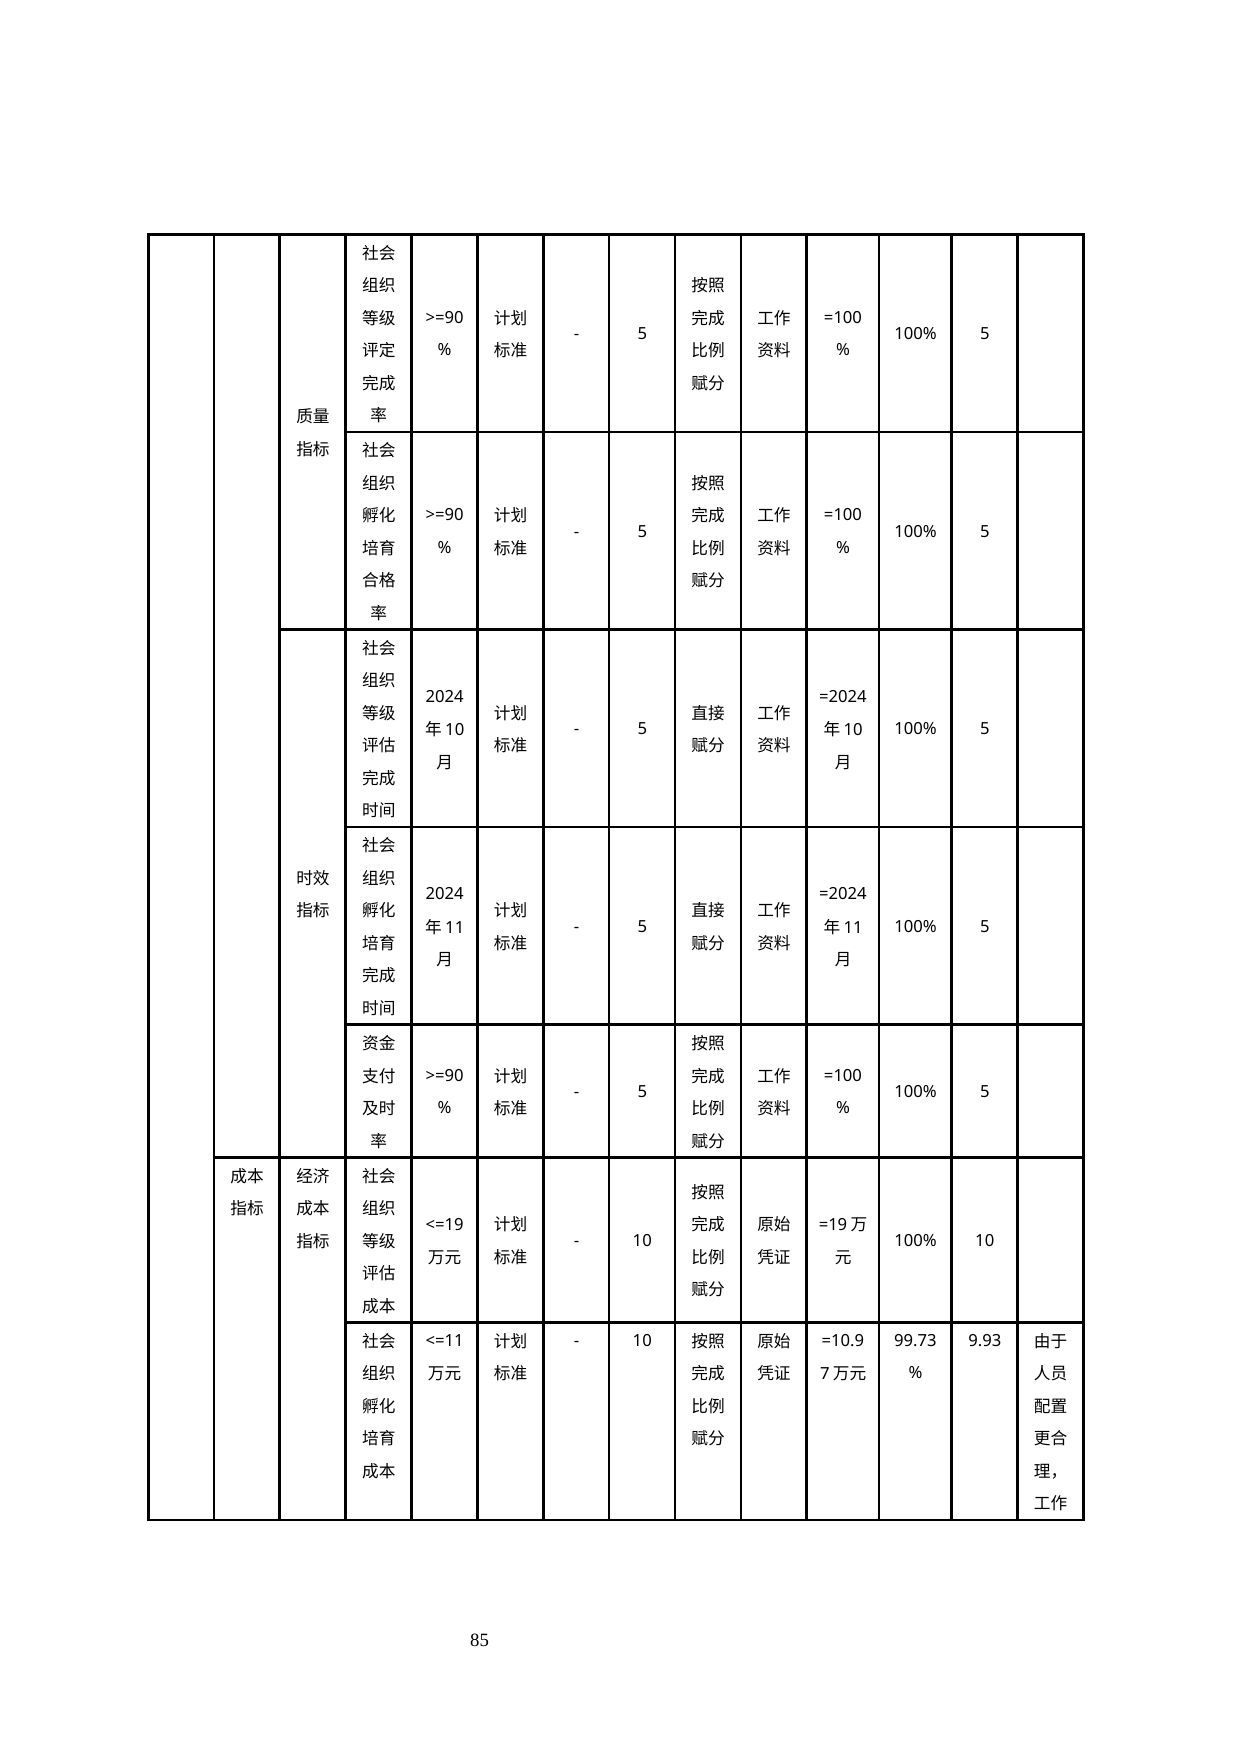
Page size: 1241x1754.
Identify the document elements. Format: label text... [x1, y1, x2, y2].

table_cell 10 [610, 1324, 674, 1519]
table_cell 社会组织孵化培育合格率 [347, 433, 410, 628]
table_cell 5 [953, 433, 1016, 628]
table_cell 按照完成比例赋分 [676, 1324, 740, 1519]
table_cell [1019, 828, 1082, 1023]
table_cell 2024年10月 [413, 631, 476, 826]
table_cell [1019, 433, 1082, 628]
table_cell 5 [953, 828, 1016, 1023]
table_cell 直接赋分 [676, 631, 740, 826]
table_cell 100% [880, 1159, 950, 1321]
table_cell 社会组织孵化培育完成时间 [347, 828, 410, 1023]
table_cell 5 [610, 828, 674, 1023]
table_cell =10.97万元 [808, 1324, 878, 1519]
table_cell - [545, 1324, 608, 1519]
table_cell 计划标准 [479, 1324, 542, 1519]
table_cell 9.93 [953, 1324, 1016, 1519]
table_cell 原始凭证 [742, 1159, 805, 1321]
table_cell 资金支付及时率 [347, 1026, 410, 1156]
table_cell [1019, 1159, 1082, 1321]
table_cell 5 [953, 1026, 1016, 1156]
table_cell 直接赋分 [676, 828, 740, 1023]
table_cell 100% [880, 631, 950, 826]
table_cell >=90% [413, 433, 476, 628]
table_cell 100% [880, 828, 950, 1023]
table_cell <=19万元 [413, 1159, 476, 1321]
table_cell 2024年11月 [413, 828, 476, 1023]
table_cell =19万元 [808, 1159, 878, 1321]
table_cell =100% [808, 236, 878, 431]
table_cell 社会组织等级评估成本 [347, 1159, 410, 1321]
table_cell 计划标准 [479, 828, 542, 1023]
table_cell 5 [953, 631, 1016, 826]
table_cell 计划标准 [479, 1026, 542, 1156]
table_cell >=90% [413, 1026, 476, 1156]
table_cell 计划标准 [479, 1159, 542, 1321]
table_cell - [545, 433, 608, 628]
table_cell 99.73% [880, 1324, 950, 1519]
table_cell 按照完成比例赋分 [676, 1159, 740, 1321]
table_cell =2024年11月 [808, 828, 878, 1023]
table_cell [1019, 236, 1082, 431]
table_cell - [545, 631, 608, 826]
table_cell 质量指标 [281, 236, 344, 628]
table_cell 工作资料 [742, 631, 805, 826]
table_cell - [545, 236, 608, 431]
table_cell 按照完成比例赋分 [676, 433, 740, 628]
table_cell 10 [953, 1159, 1016, 1321]
table_cell 按照完成比例赋分 [676, 236, 740, 431]
table_cell 100% [880, 433, 950, 628]
table_cell =100% [808, 433, 878, 628]
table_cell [1019, 1324, 1082, 1519]
table_cell 计划标准 [479, 236, 542, 431]
table_cell [1019, 631, 1082, 826]
table_cell 原始凭证 [742, 1324, 805, 1519]
table_cell 计划标准 [479, 631, 542, 826]
table_cell 按照完成比例赋分 [676, 1026, 740, 1156]
table_cell - [545, 828, 608, 1023]
table_cell 社会组织等级评定完成率 [347, 236, 410, 431]
table_cell 100% [880, 236, 950, 431]
table_cell 5 [610, 631, 674, 826]
table_cell 10 [610, 1159, 674, 1321]
table_cell 工作资料 [742, 433, 805, 628]
table_cell 5 [610, 236, 674, 431]
table_cell >=90% [413, 236, 476, 431]
table_cell 工作资料 [742, 236, 805, 431]
table_cell 社会组织等级评估完成时间 [347, 631, 410, 826]
table_cell 成本指标 [215, 1159, 278, 1519]
table_cell <=11万元 [413, 1324, 476, 1519]
table_cell =2024年10月 [808, 631, 878, 826]
table_cell 5 [610, 1026, 674, 1156]
table_cell [1019, 1026, 1082, 1156]
table_cell 工作资料 [742, 1026, 805, 1156]
table_cell 时效指标 [281, 631, 344, 1156]
table_cell - [545, 1159, 608, 1321]
table_cell 5 [610, 433, 674, 628]
table_cell 经济成本指标 [281, 1159, 344, 1519]
table_cell 工作资料 [742, 828, 805, 1023]
table_cell 100% [880, 1026, 950, 1156]
table_cell =100% [808, 1026, 878, 1156]
table_cell 社会组织孵化培育成本 [347, 1324, 410, 1519]
table_cell 5 [953, 236, 1016, 431]
table_cell - [545, 1026, 608, 1156]
table_cell 计划标准 [479, 433, 542, 628]
